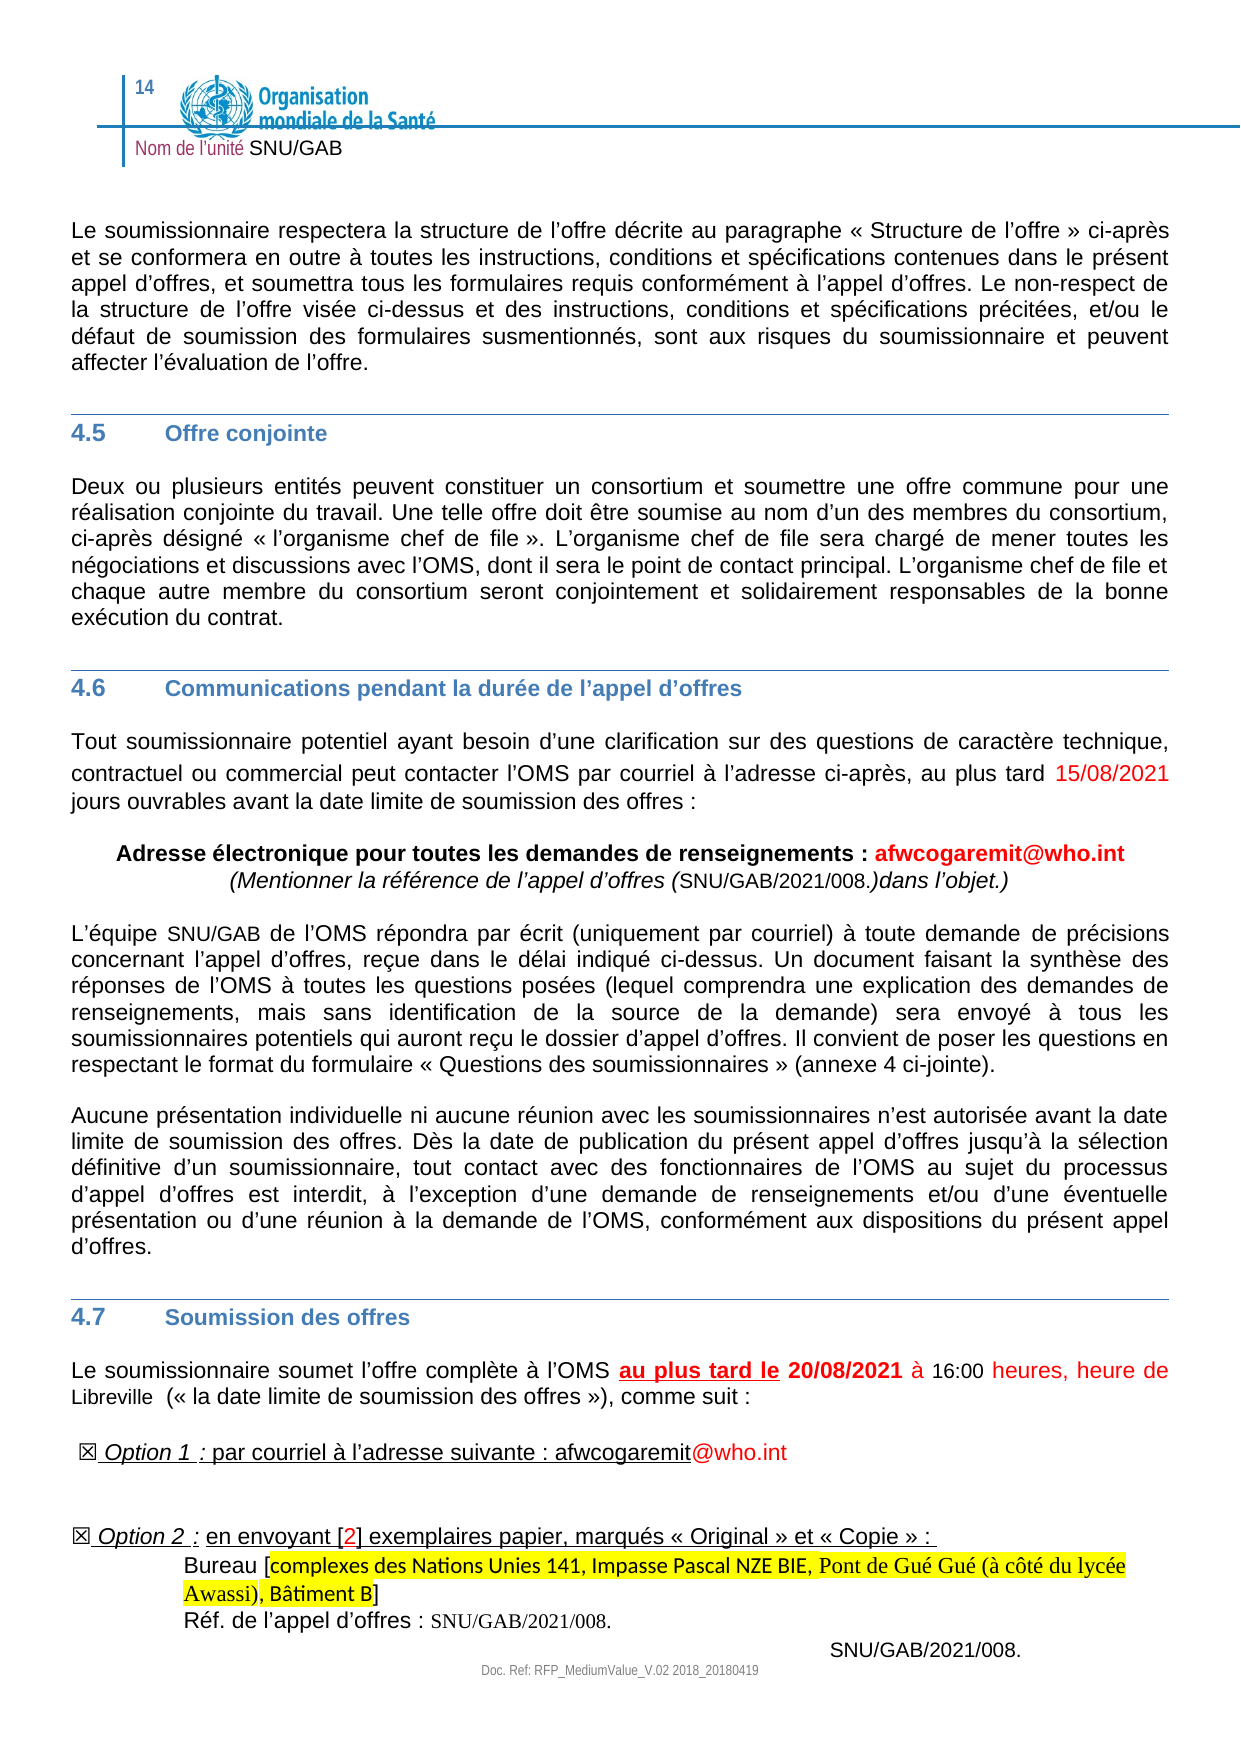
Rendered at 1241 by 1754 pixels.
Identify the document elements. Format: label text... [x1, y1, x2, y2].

text Adresse électronique pour toutes les demandes de renseignements : afwcogaremit@who.int [71, 840, 1169, 867]
subtitle Communications pendant la durée de l’appel d’offres [71, 671, 1169, 701]
picture [180, 128, 435, 140]
text Le soumissionnaire soumet l’offre complète à l’OMS au plus tard le à heures, heure de (« la date limite de soumission des offres »), comme suit : [71, 1357, 1169, 1409]
picture [180, 75, 435, 125]
subtitle Offre conjointe [71, 415, 1169, 446]
text Réf. de l’appel d’offres : [183, 1607, 1169, 1633]
text Option 2 : en envoyant [2] exemplaires papier, marqués « Original » et « Copie » : [71, 1520, 1169, 1551]
text L’équipe de l’OMS répondra par écrit (uniquement par courriel) à toute demande de précisions concernant l’appel d’offres, reçue dans le délai indiqué ci-dessus. Un document faisant la synthèse des réponses de l’OMS à toutes les questions posées (lequel comprendra une explication des demandes de renseignements, mais sans identification de la source de la demande) sera envoyé à tous les soumissionnaires potentiels qui auront reçu le dossier d’appel d’offres. Il convient de poser les questions en respectant le format du formulaire « Questions des soumissionnaires » (annexe 4 ci-jointe). [71, 919, 1169, 1078]
text Aucune présentation individuelle ni aucune réunion avec les soumissionnaires n’est autorisée avant la date limite de soumission des offres. Dès la date de publication du présent appel d’offres jusqu’à la sélection définitive d’un soumissionnaire, tout contact avec des fonctionnaires de l’OMS au sujet du processus d’appel d’offres est interdit, à l’exception d’une demande de renseignements et/ou d’une éventuelle présentation ou d’une réunion à la demande de l’OMS, conformément aux dispositions du présent appel d’offres. [71, 1102, 1169, 1260]
text Bureau [complexes des Nations Unies 141, Impasse Pascal NZE BIE, Pont de Gué Gué (à côté du lycée Awassi), Bâtiment B] [373, 1551, 1169, 1607]
text Tout soumissionnaire potentiel ayant besoin d’une clarification sur des questions de caractère technique, contractuel ou commercial peut contacter l’OMS par courriel à l’adresse ci-après, au plus tard 15/08/2021 jours ouvrables avant la date limite de soumission des offres : [71, 728, 1169, 814]
text (Mentionner la référence de l’appel d’offres ()dans l’objet.) [71, 867, 1169, 893]
text Option 1 : par courriel à l’adresse suivante : afwcogaremit@who.int [71, 1436, 1169, 1467]
subtitle Soumission des offres [71, 1300, 1169, 1330]
text Deux ou plusieurs entités peuvent constituer un consortium et soumettre une offre commune pour une réalisation conjointe du travail. Une telle offre doit être soumise au nom d’un des membres du consortium, ci-après désigné « l’organisme chef de file ». L’organisme chef de file sera chargé de mener toutes les négociations et discussions avec l’OMS, dont il sera le point de contact principal. L’organisme chef de file et chaque autre membre du consortium seront conjointement et solidairement responsables de la bonne exécution du contrat. [71, 473, 1169, 631]
text Le soumissionnaire respectera la structure de l’offre décrite au paragraphe « Structure de l’offre » ci-après et se conformera en outre à toutes les instructions, conditions et spécifications contenues dans le présent appel d’offres, et soumettra tous les formulaires requis conformément à l’appel d’offres. Le non-respect de la structure de l’offre visée ci-dessus et des instructions, conditions et spécifications précitées, et/ou le défaut de soumission des formulaires susmentionnés, sont aux risques du soumissionnaire et peuvent affecter l’évaluation de l’offre. [71, 217, 1169, 376]
